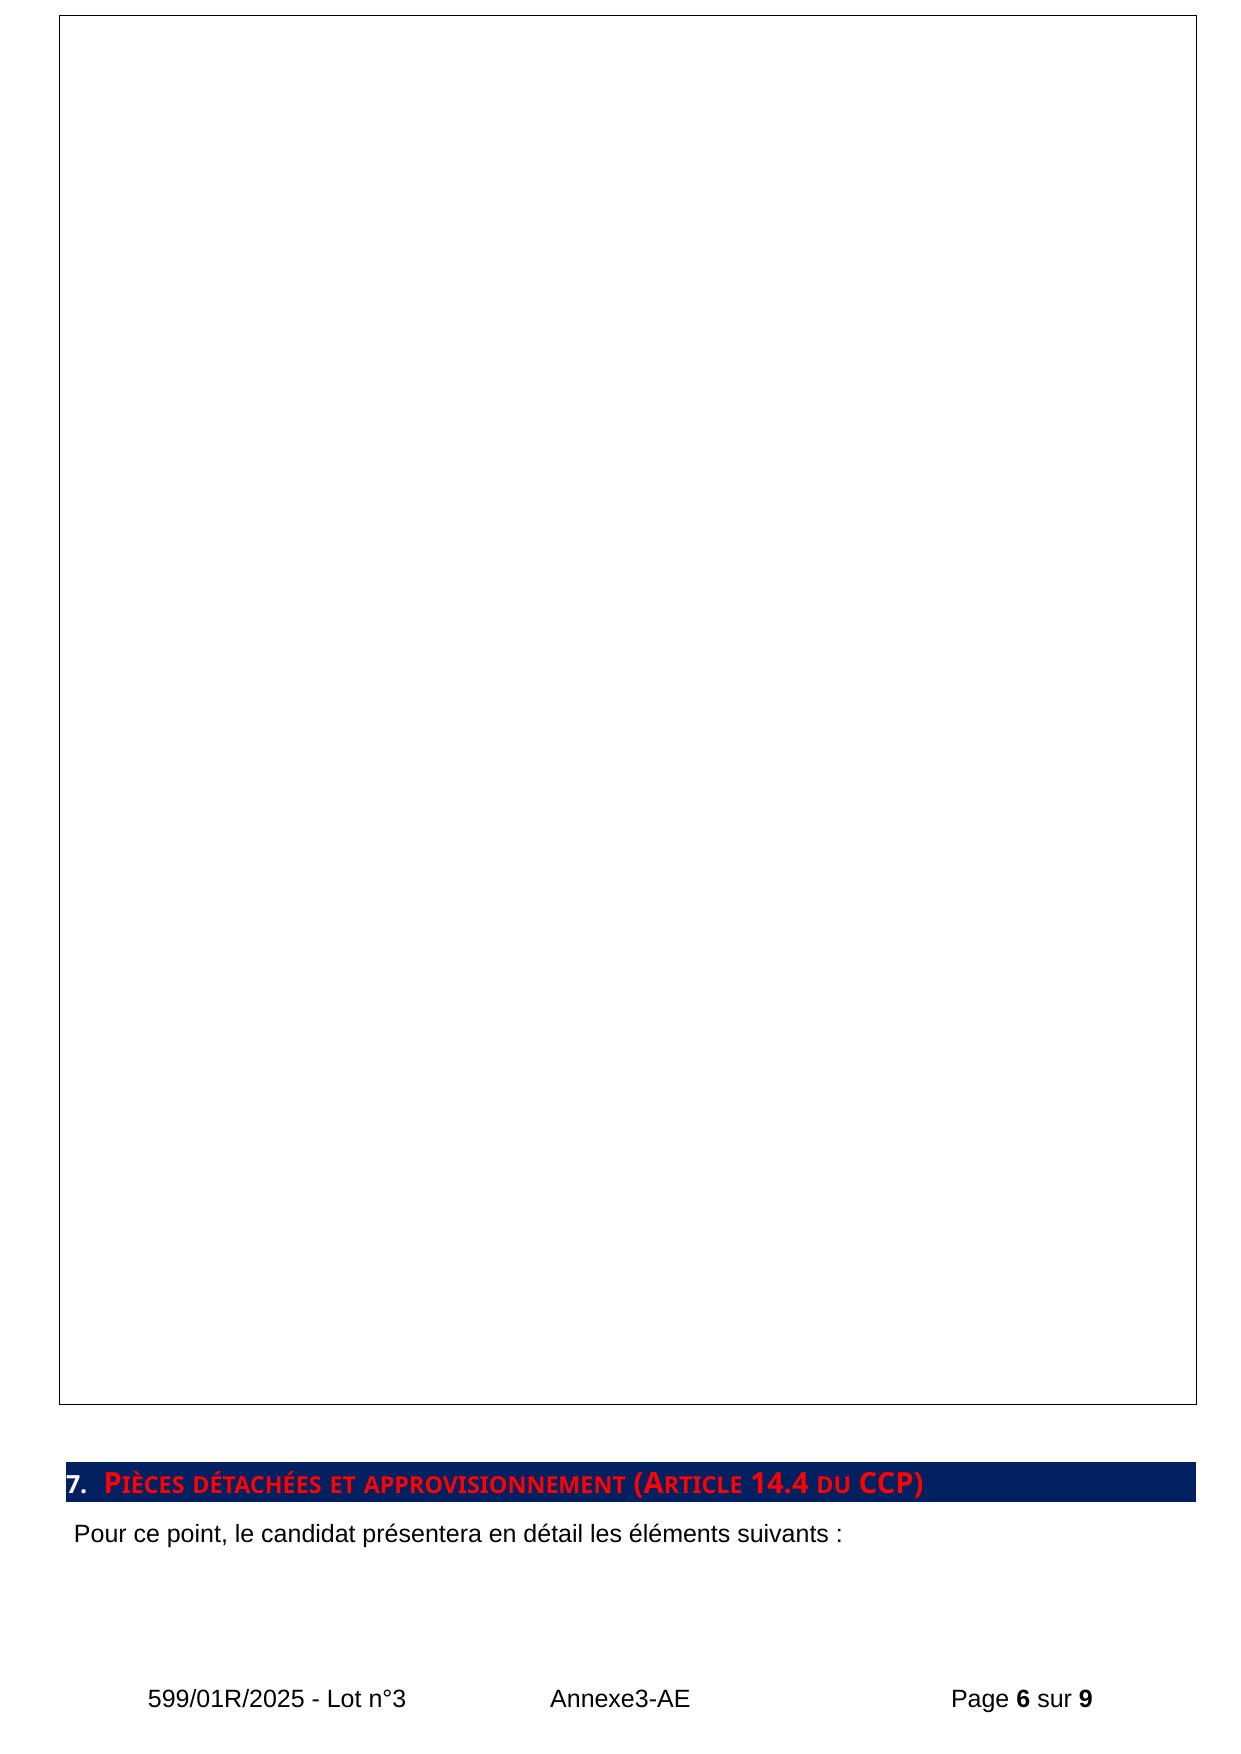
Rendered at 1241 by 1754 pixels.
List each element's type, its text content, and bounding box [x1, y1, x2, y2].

title Pièces détachées et approvisionnement (Article 14.4 du CCP) [66, 1462, 1196, 1502]
text Pour ce point, le candidat présentera en détail les éléments suivants : [74, 1519, 1093, 1547]
table_header [60, 16, 1196, 1404]
